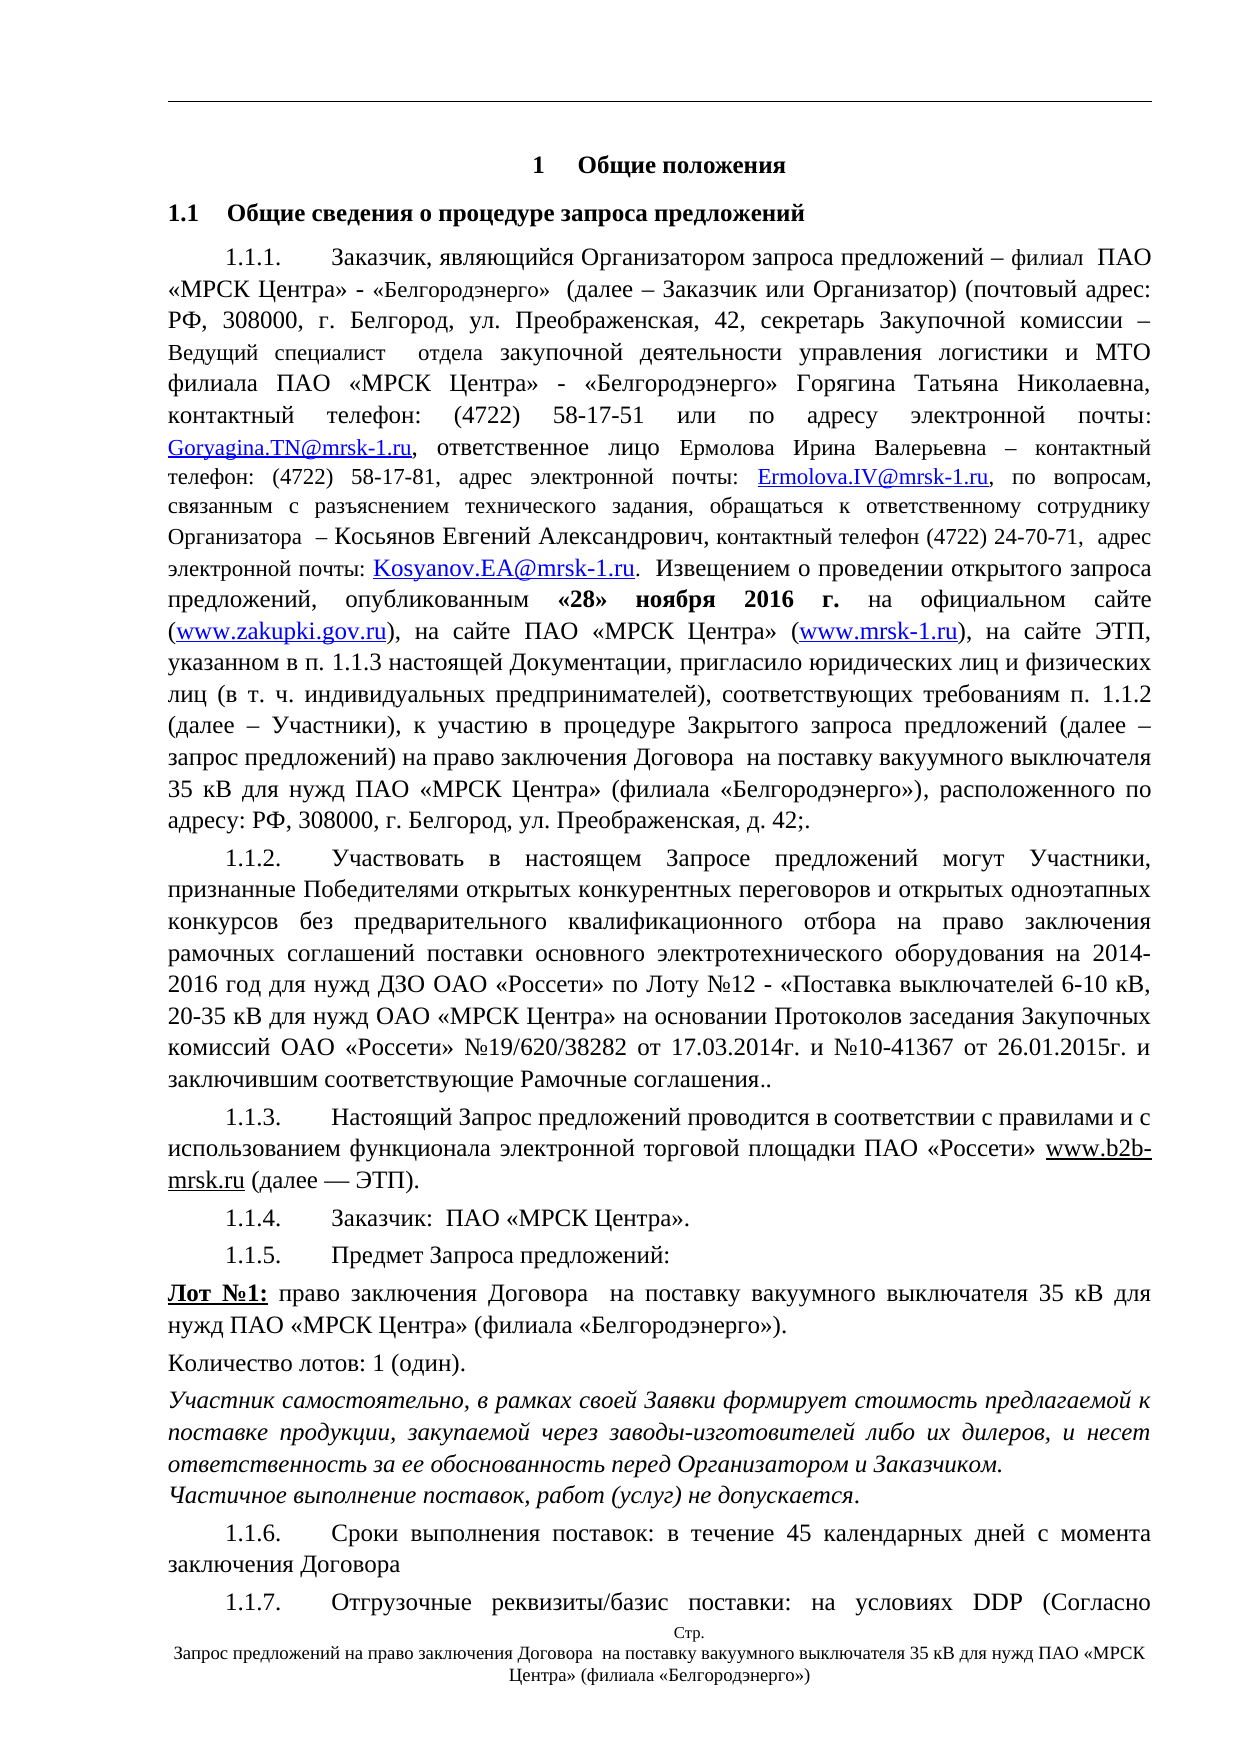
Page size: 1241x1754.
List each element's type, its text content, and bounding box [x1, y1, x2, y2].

list Участвовать в настоящем Запросе предложений могут Участники, признанные Победителями открытых конкурентных переговоров и открытых одноэтапных конкурсов без предварительного квалификационного отбора на право заключения рамочных соглашений поставки основного электротехнического оборудования на 2014-2016 год для нужд ДЗО ОАО «Россети» по Лоту №12 - «Поставка выключателей 6-10 кВ, 20-35 кВ для нужд ОАО «МРСК Центра» на основании Протоколов заседания Закупочных комиссий ОАО «Россети» №19/620/38282 от 17.03.2014г. и №10-41367 от 26.01.2015г. и заключившим соответствующие Рамочные соглашения.. [168, 843, 1152, 1093]
list Сроки выполнения поставок: в течение 45 календарных дней с момента заключения Договора [168, 1518, 1152, 1578]
text Участник самостоятельно, в рамках своей Заявки формирует стоимость предлагаемой к поставке продукции, закупаемой через заводы-изготовителей либо их дилеров, и несет ответственность за ее обоснованность перед Организатором и Заказчиком. [168, 1386, 1152, 1477]
list Частичное выполнение поставок, работ (услуг) не допускается. [168, 1480, 1152, 1509]
list Заказчик: ПАО «МРСК Центра». [168, 1203, 1152, 1231]
subtitle Общие сведения о процедуре запроса предложений [168, 198, 1152, 227]
subtitle Общие положения [166, 150, 1152, 179]
text Лот №1: право заключения Договора на поставку вакуумного выключателя 35 кВ для нужд ПАО «МРСК Центра» (филиала «Белгородэнерго»). [168, 1278, 1152, 1339]
text Количество лотов: 1 (один). [168, 1348, 1152, 1376]
list Предмет Запроса предложений: [168, 1241, 1152, 1269]
list Настоящий Запрос предложений проводится в соответствии с правилами и с использованием функционала электронной торговой площадки ПАО «Россети» www.b2b-mrsk.ru (далее — ЭТП). [168, 1102, 1152, 1194]
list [168, 1587, 1152, 1616]
